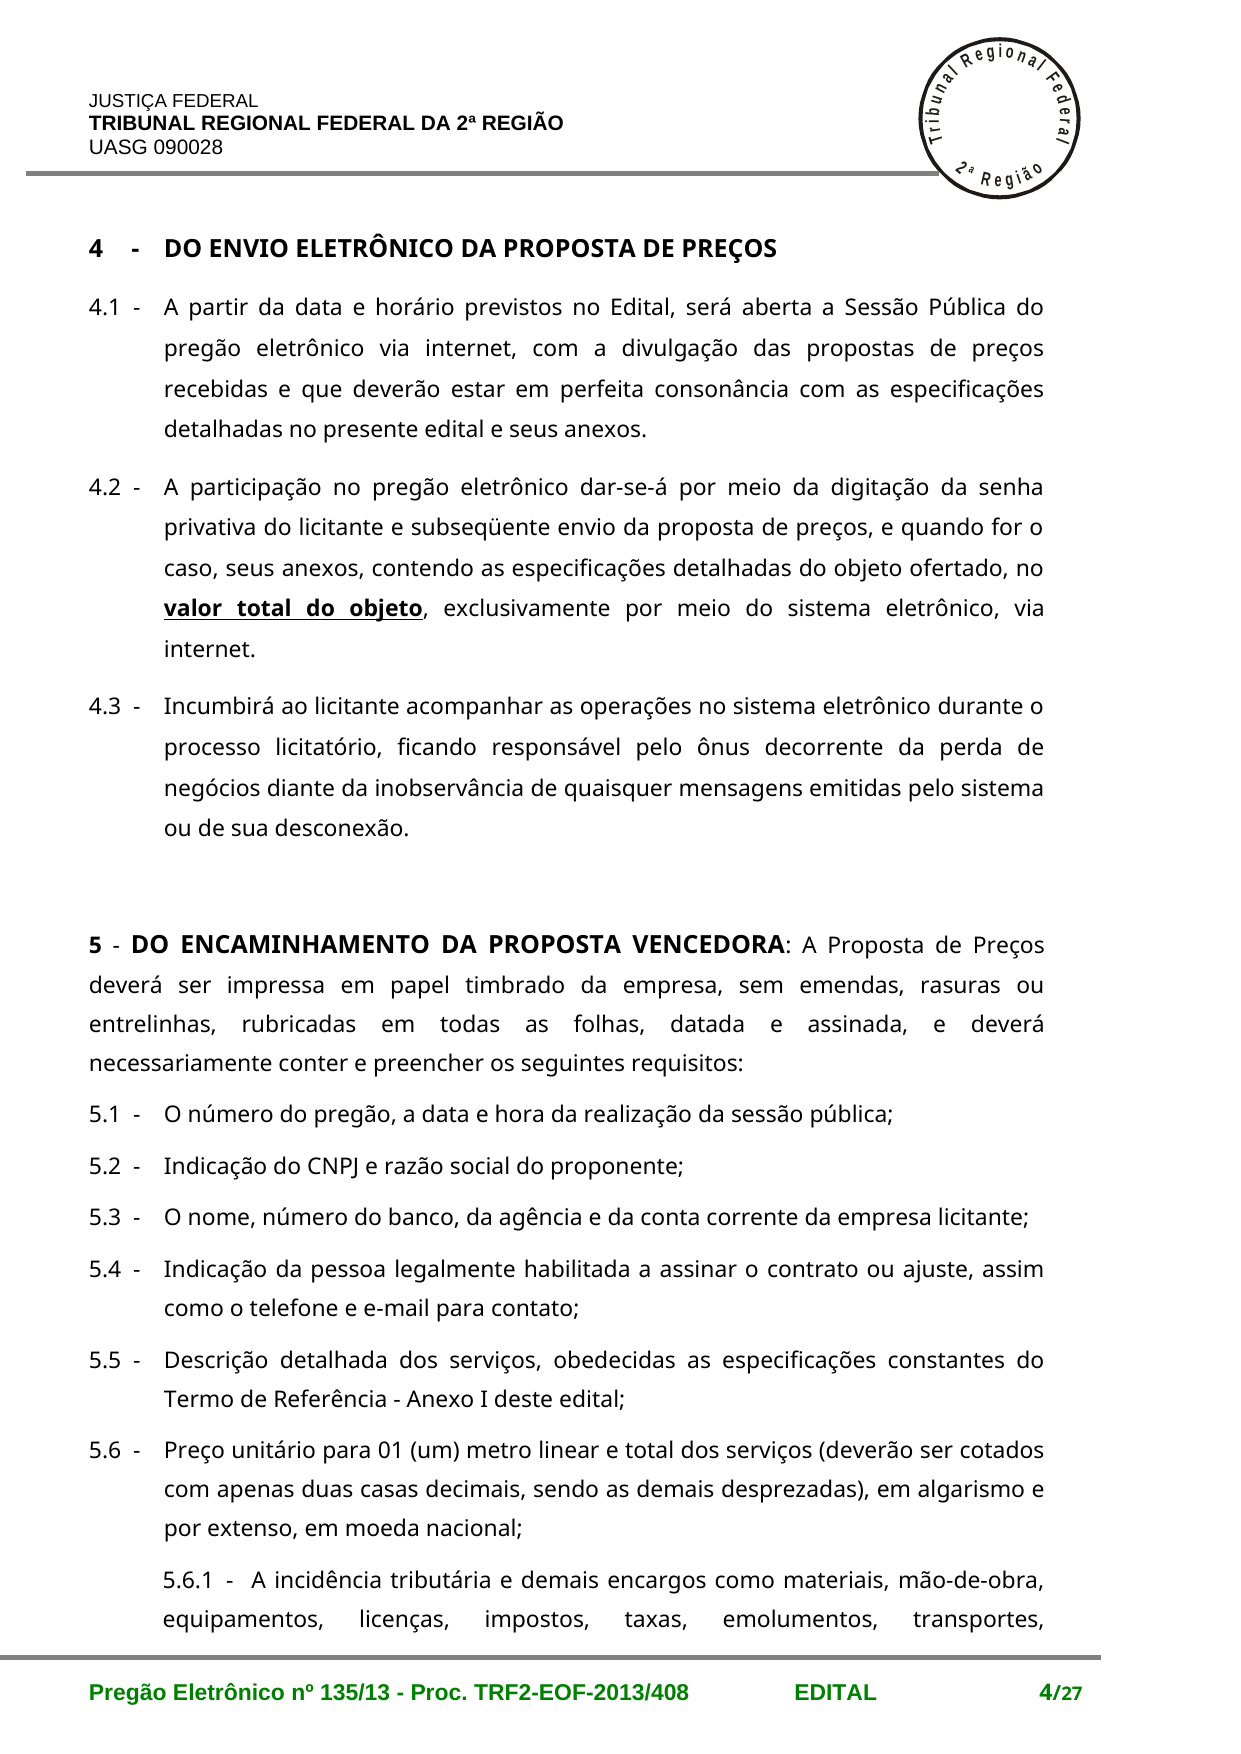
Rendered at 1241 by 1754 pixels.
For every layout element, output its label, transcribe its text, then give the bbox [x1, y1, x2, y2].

text 5 - DO ENCAMINHAMENTO DA PROPOSTA VENCEDORA: A Proposta de Preços deverá ser impressa em papel timbrado da empresa, sem emendas, rasuras ou entrelinhas, rubricadas em todas as folhas, datada e assinada, e deverá necessariamente conter e preencher os seguintes requisitos: [89, 927, 1045, 1078]
text 5.5 - Descrição detalhada dos serviços, obedecidas as especificações constantes do Termo de Referência - Anexo I deste edital; [89, 1343, 1045, 1414]
text 5.3 - O nome, número do banco, da agência e da conta corrente da empresa licitante; [89, 1201, 1045, 1233]
text 4.1 - A partir da data e horário previstos no Edital, será aberta a Sessão Pública do pregão eletrônico via internet, com a divulgação das propostas de preços recebidas e que deverão estar em perfeita consonância com as especificações detalhadas no presente edital e seus anexos. [89, 291, 1045, 444]
text 5.6 - Preço unitário para 01 (um) metro linear e total dos serviços (deverão ser cotados com apenas duas casas decimais, sendo as demais desprezadas), em algarismo e por extenso, em moeda nacional; [89, 1434, 1045, 1543]
text 5.4 - Indicação da pessoa legalmente habilitada a assinar o contrato ou ajuste, assim como o telefone e e-mail para contato; [89, 1253, 1045, 1323]
text 4.3 - Incumbirá ao licitante acompanhar as operações no sistema eletrônico durante o processo licitatório, ficando responsável pelo ônus decorrente da perda de negócios diante da inobservância de quaisquer mensagens emitidas pelo sistema ou de sua desconexão. [89, 690, 1045, 843]
text 4.2 - A participação no pregão eletrônico dar-se-á por meio da digitação da senha privativa do licitante e subseqüente envio da proposta de preços, e quando for o caso, seus anexos, contendo as especificações detalhadas do objeto ofertado, no valor total do objeto, exclusivamente por meio do sistema eletrônico, via internet. [89, 470, 1045, 664]
text 4 - DO ENVIO ELETRÔNICO DA PROPOSTA DE PREÇOS [89, 230, 1045, 264]
text 5.1 - O número do pregão, a data e hora da realização da sessão pública; [89, 1098, 1045, 1129]
text 5.2 - Indicação do CNPJ e razão social do proponente; [89, 1150, 1045, 1181]
